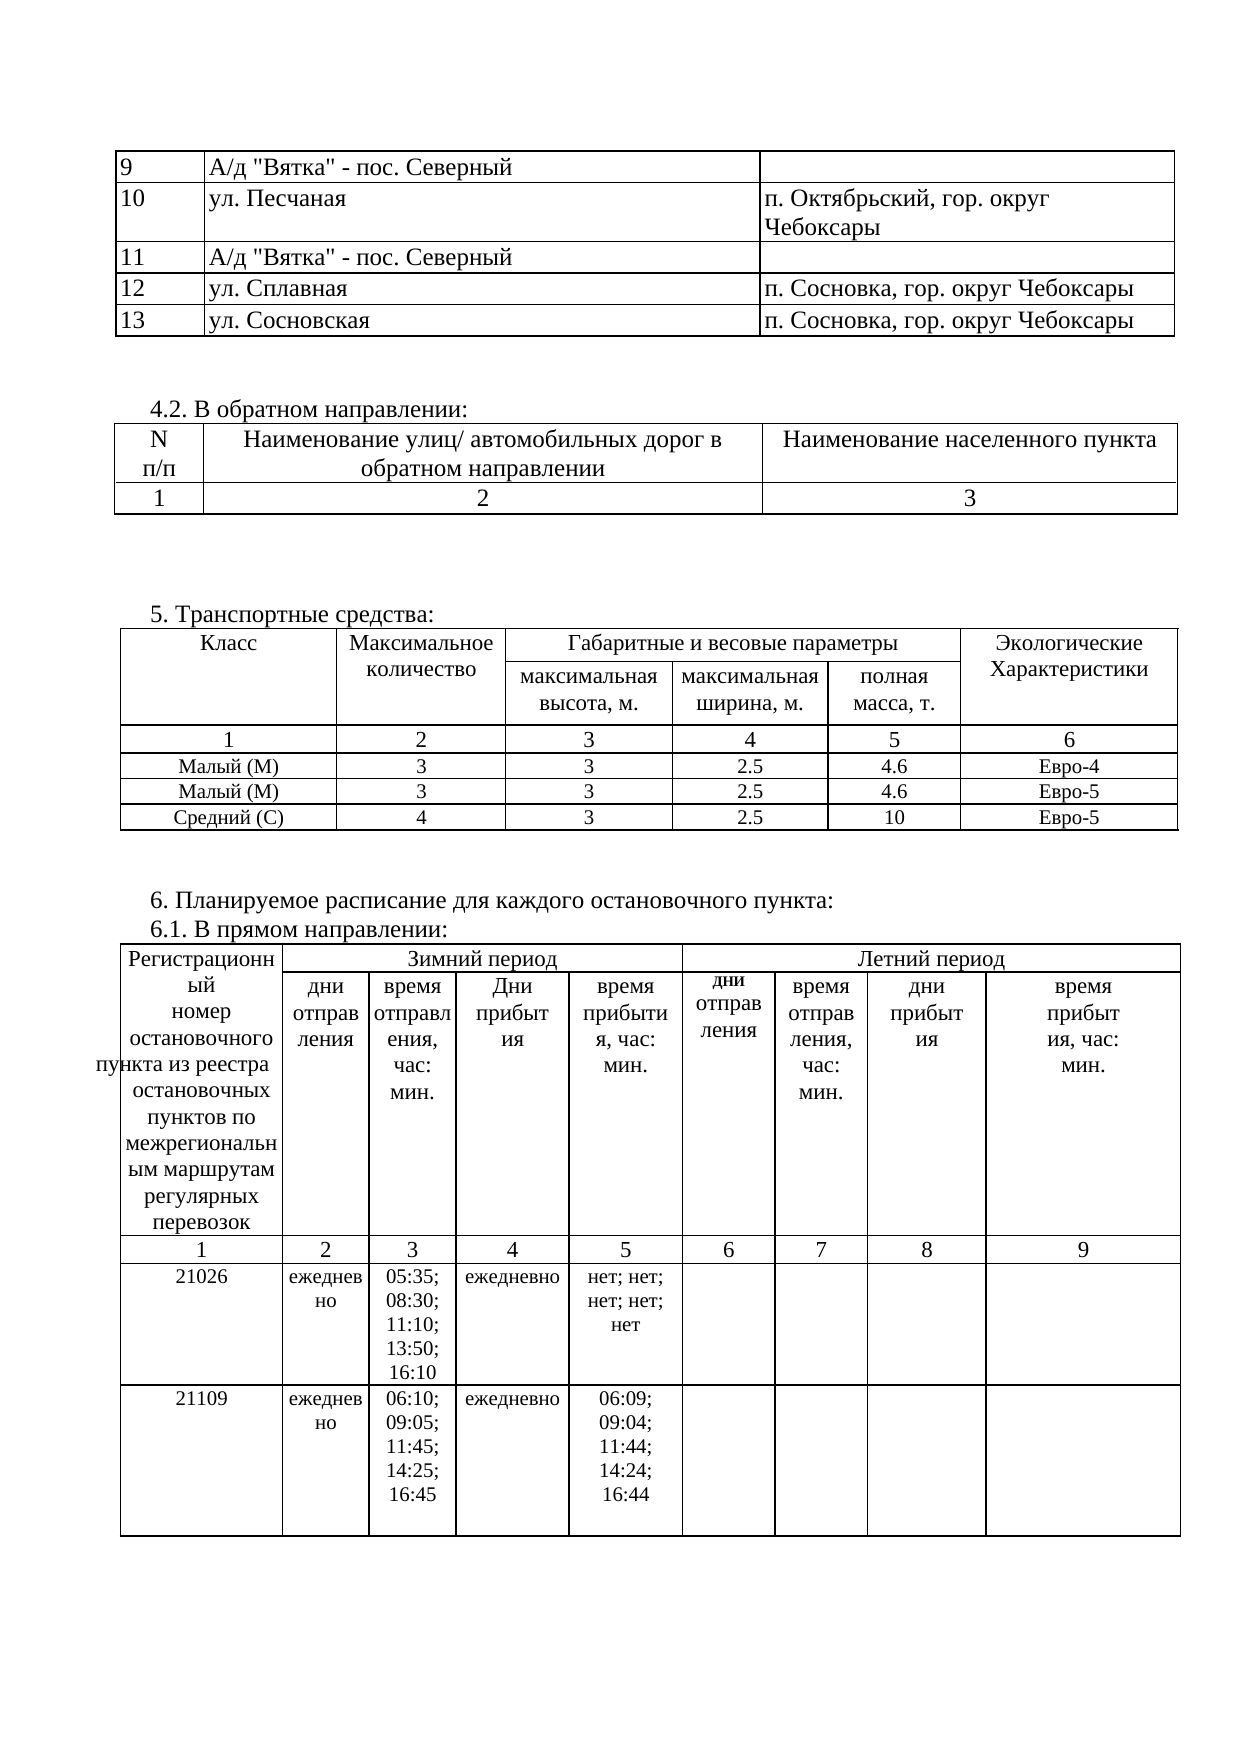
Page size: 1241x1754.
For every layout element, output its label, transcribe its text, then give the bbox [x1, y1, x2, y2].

table_header Наименование улиц/ автомобильных дорог в обратном направлении [204, 424, 762, 482]
table_cell время прибыти я, час: мин. [570, 973, 682, 1234]
table_header Экологические Характеристики [961, 629, 1177, 724]
table_cell ДНИ отправ ления [683, 973, 774, 1234]
table_cell 1 [115, 483, 203, 513]
table_cell 10 [829, 805, 960, 829]
table_header Наименование населенного пункта [763, 424, 1177, 482]
table_cell дни отправ ления [283, 973, 368, 1234]
table_cell ежедневно [457, 1264, 568, 1384]
table_cell дни прибыт ия [868, 973, 985, 1234]
table_cell Евро-5 [961, 779, 1177, 803]
table_cell 9 [987, 1236, 1180, 1262]
table_cell время прибыт ия, час: мин. [987, 973, 1180, 1234]
table_cell [683, 1264, 774, 1384]
table_cell 4 [673, 726, 827, 752]
text 5. Транспортные средства: [150, 599, 1090, 627]
table_cell Средний (С) [121, 805, 336, 829]
table_cell п. Октябрьский, гор. округ Чебоксары [761, 183, 1174, 241]
table_cell Дни прибыт ия [457, 973, 568, 1234]
table_cell 12 [117, 274, 204, 303]
table_cell 5 [570, 1236, 682, 1262]
table_cell ежедневно [457, 1386, 568, 1535]
table_cell [987, 1386, 1180, 1535]
table_cell [868, 1264, 985, 1384]
table_cell Евро-4 [961, 754, 1177, 778]
table_cell 8 [868, 1236, 985, 1262]
table_cell ежедневно [283, 1264, 368, 1384]
table_cell [761, 152, 1174, 181]
table_cell 3 [337, 754, 505, 778]
table_cell ежедневно [283, 1386, 368, 1535]
table_cell 1 [121, 726, 336, 752]
table_cell 10 [117, 183, 204, 241]
table_cell 1 [121, 1236, 282, 1262]
table_cell 2 [204, 483, 762, 513]
table_cell [761, 242, 1174, 272]
table_cell 3 [370, 1236, 455, 1262]
table_cell ул. Сплавная [205, 274, 759, 303]
table_cell максимальная высота, м. [506, 662, 672, 724]
table_header Габаритные и весовые параметры [506, 629, 960, 661]
table_cell п. Сосновка, гор. округ Чебоксары [761, 274, 1174, 303]
table_header Зимний период [283, 945, 682, 971]
table_cell А/д "Вятка" - пос. Северный [205, 152, 759, 181]
table_cell Малый (М) [121, 779, 336, 803]
table_cell нет; нет; нет; нет; нет [570, 1264, 682, 1384]
table_cell 4 [337, 805, 505, 829]
table_cell 6 [683, 1236, 774, 1262]
table_cell 11 [117, 242, 204, 272]
table_cell [987, 1264, 1180, 1384]
table_cell максимальная ширина, м. [673, 662, 827, 724]
table_cell 5 [829, 726, 960, 752]
table_cell 21109 [121, 1386, 282, 1535]
table_cell [683, 1386, 774, 1535]
table_cell 13 [117, 305, 204, 335]
table_cell 3 [506, 805, 672, 829]
table_header Максимальное количество [337, 629, 505, 724]
table_cell 06:10; 09:05; 11:45; 14:25; 16:45 [370, 1386, 455, 1535]
table_cell 2.5 [673, 754, 827, 778]
table_cell 2.5 [673, 805, 827, 829]
table_cell 4 [457, 1236, 568, 1262]
text 6. Планируемое расписание для каждого остановочного пункта: [150, 886, 1090, 914]
table_header Летний период [683, 945, 1180, 971]
table_header Класс [121, 629, 336, 724]
table_cell 3 [763, 482, 1177, 513]
text 4.2. В обратном направлении: [150, 394, 1090, 423]
table_cell время отправ ления, час: мин. [776, 973, 867, 1234]
table_cell 2.5 [673, 779, 827, 803]
table_cell ул. Сосновская [205, 305, 759, 335]
table_cell Малый (М) [121, 754, 336, 778]
table_cell [776, 1386, 867, 1535]
table_cell 06:09; 09:04; 11:44; 14:24; 16:44 [570, 1386, 682, 1535]
text 6.1. В прямом направлении: [150, 914, 1090, 943]
table_cell А/д "Вятка" - пос. Северный [205, 242, 759, 272]
table_cell 21026 [121, 1264, 282, 1384]
table_cell 3 [506, 726, 672, 752]
table_cell время отправл ения, час: мин. [370, 973, 455, 1234]
table_header N п/п [115, 424, 203, 482]
table_cell полная масса, т. [829, 662, 960, 724]
table_cell 3 [506, 779, 672, 803]
table_cell 4.6 [829, 754, 960, 778]
table_cell 2 [283, 1236, 368, 1262]
table_cell 2 [337, 726, 505, 752]
table_cell 4.6 [829, 779, 960, 803]
table_cell 3 [506, 754, 672, 778]
table_cell Евро-5 [961, 805, 1177, 829]
table_cell 6 [961, 726, 1177, 752]
table_cell 05:35; 08:30; 11:10; 13:50; 16:10 [370, 1264, 455, 1384]
table_cell 3 [337, 779, 505, 803]
table_cell ул. Песчаная [205, 183, 759, 241]
table_cell п. Сосновка, гор. округ Чебоксары [761, 305, 1174, 335]
table_cell [868, 1386, 985, 1535]
table_cell [776, 1264, 867, 1384]
table_cell 9 [117, 152, 204, 181]
table_cell 7 [776, 1236, 867, 1262]
table_header Регистрационный номер остановочного пункта из реестра остановочных пунктов по межрегиональным маршрутам регулярных перевозок [121, 945, 282, 1234]
